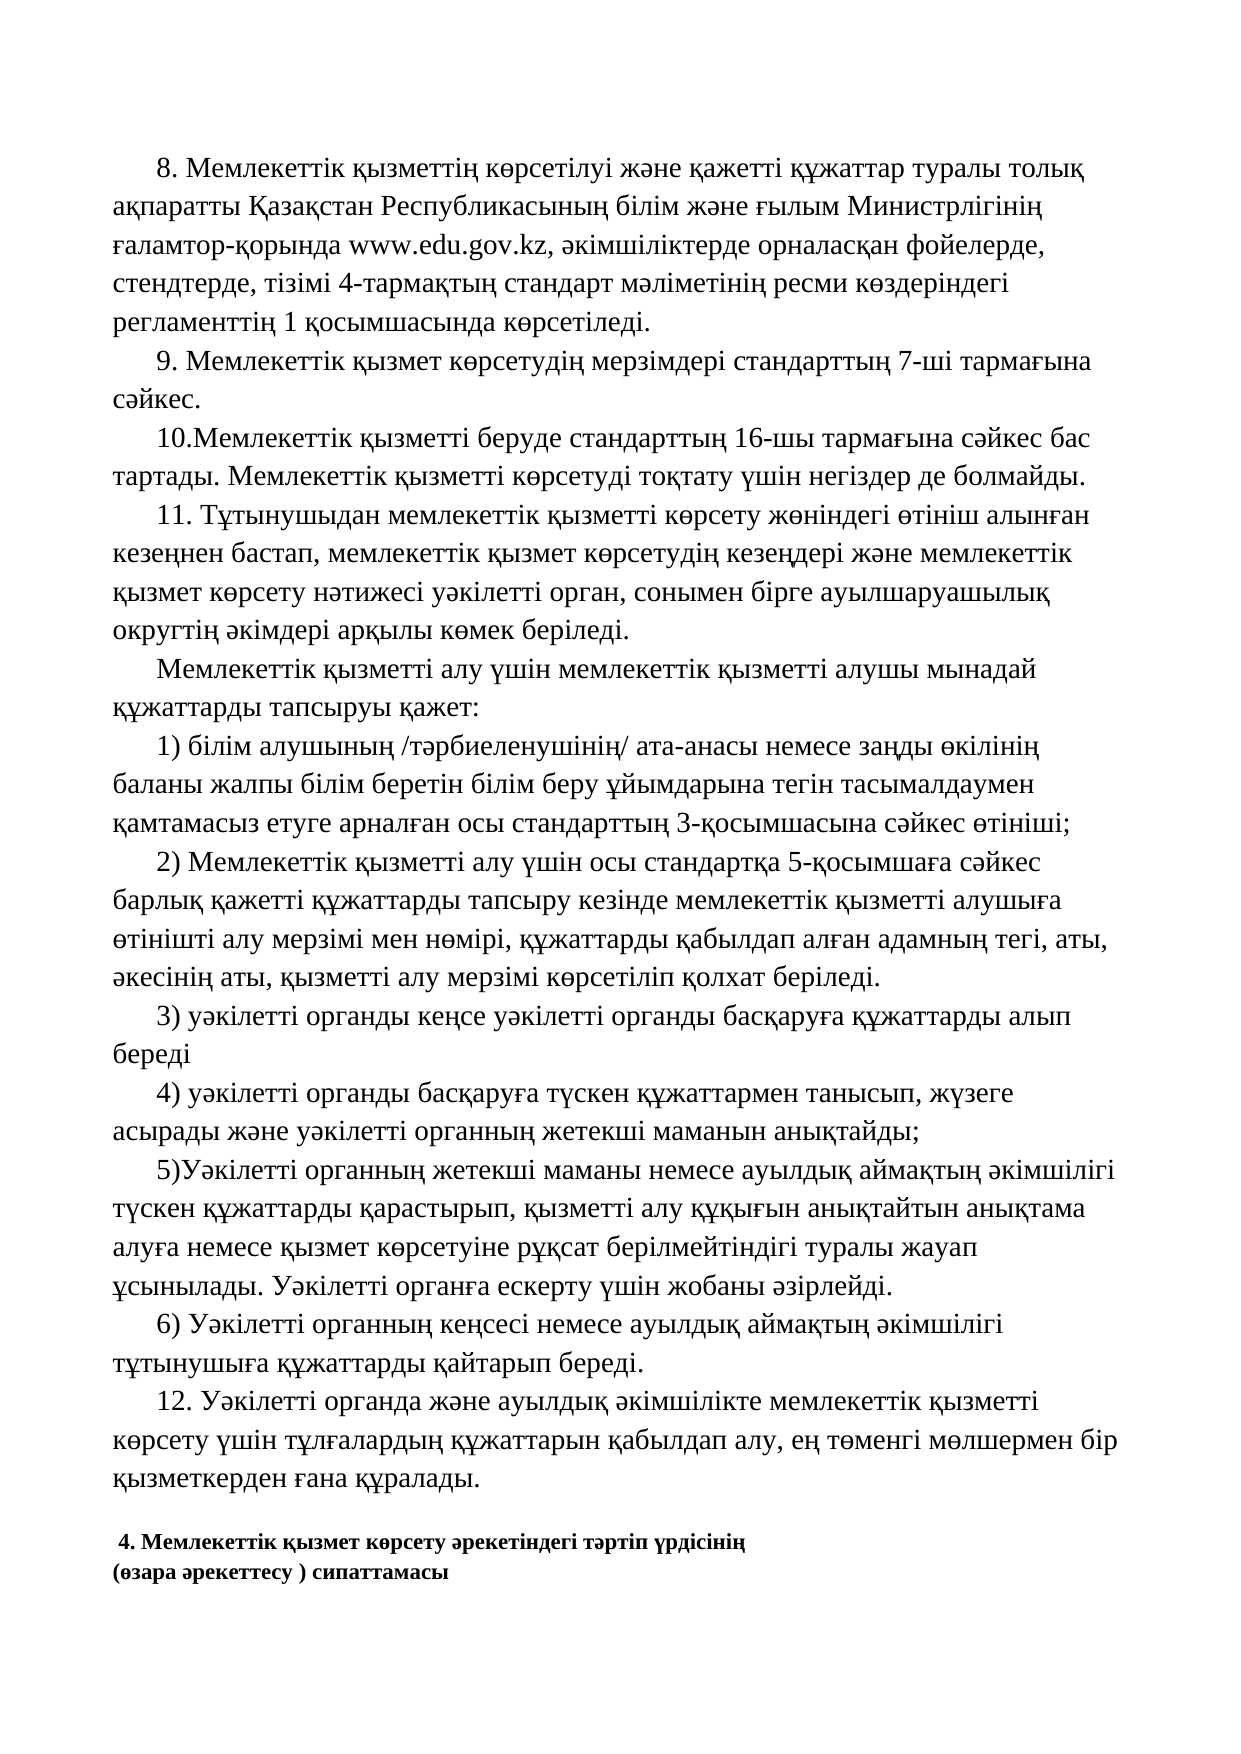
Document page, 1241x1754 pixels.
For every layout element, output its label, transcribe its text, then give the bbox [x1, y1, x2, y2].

text 8. Мемлекеттік қызметтің көрсетілуі және қажетті құжаттар туралы толық ақпаратты Қазақстан Республикасының білім және ғылым Министрлігінің ғаламтор-қорында www.edu.gov.kz, әкімшіліктерде орналасқан фойелерде, стендтерде, тiзiмi 4-тармақтың стандарт мәлiметiнiң ресми көздерiндегi регламенттің 1 қосымшасында көрсетiледі. 9. Мемлекеттiк қызмет көрсетудiң мерзiмдерi стандарттың 7-шi тармағына сәйкес. 10.Мемлекеттiк қызметтi беруде стандарттың 16-шы тармағына сәйкес бас тартады. Мемлекеттiк қызметтi көрсетудi тоқтату үшiн негiздер де болмайды. 11. Тұтынушыдан мемлекеттiк қызметтi көрсету жөніндегі өтiнiш алынған кезеңнен бастап, мемлекеттік қызмет көрсетудің кезеңдері және мемлекеттік қызмет көрсету нәтижесі уәкiлеттi орган, сонымен бiрге ауылшаруашылық округтiң әкiмдерi арқылы көмек беріледі. Мемлекеттік қызметті алу үшін мемлекеттік қызметті алушы мынадай құжаттарды тапсыруы қажет: 1) білім алушының /тәрбиеленушінің/ ата-анасы немесе заңды өкілінің баланы жалпы білім беретін білім беру ұйымдарына тегін тасымалдаумен қамтамасыз етуге арналған осы стандарттың 3-қосымшасына сәйкес өтініші; 2) Мемлекеттік қызметті алу үшін осы стандартқа 5-қосымшаға сәйкес барлық қажетті құжаттарды тапсыру кезінде мемлекеттік қызметті алушыға өтінішті алу мерзімі мен нөмірі, құжаттарды қабылдап алған адамның тегі, аты, әкесінің аты, қызметті алу мерзімі көрсетіліп қолхат беріледі. 3) уәкiлеттi органды кеңсе уәкiлеттi органды басқаруға құжаттарды алып бередi 4) уәкiлеттi органды басқаруға түскен құжаттармен танысып, жүзеге асырады және уәкiлеттi органның жетекші маманын анықтайды; 5)Уәкілетті органның жетекші маманы немесе ауылдық аймақтың әкімшілігі түскен құжаттарды қарастырып, қызметті алу құқығын анықтайтын анықтама алуға немесе қызмет көрсетуіне рұқсат берілмейтіндігі туралы жауап ұсынылады. Уәкiлеттi органға ескерту үшін жобаны әзiрлейдi. 6) Уәкілетті органның кеңсесі немесе ауылдық аймақтың әкімшілігі тұтынушыға құжаттарды қайтарып береді. 12. Уәкiлеттi органда және ауылдық әкiмшiлiкте мемлекеттiк қызметті көрсету үшiн тұлғалардың құжаттарын қабылдап алу, ең төменгi мөлшермен бiр қызметкерден ғана құралады. [112, 150, 1128, 1524]
text 4. Мемлекеттiк қызмет көрсету әрекетіндегі тәртіп үрдісінің (өзара әрекеттесу ) сипаттамасы [112, 1528, 1128, 1584]
